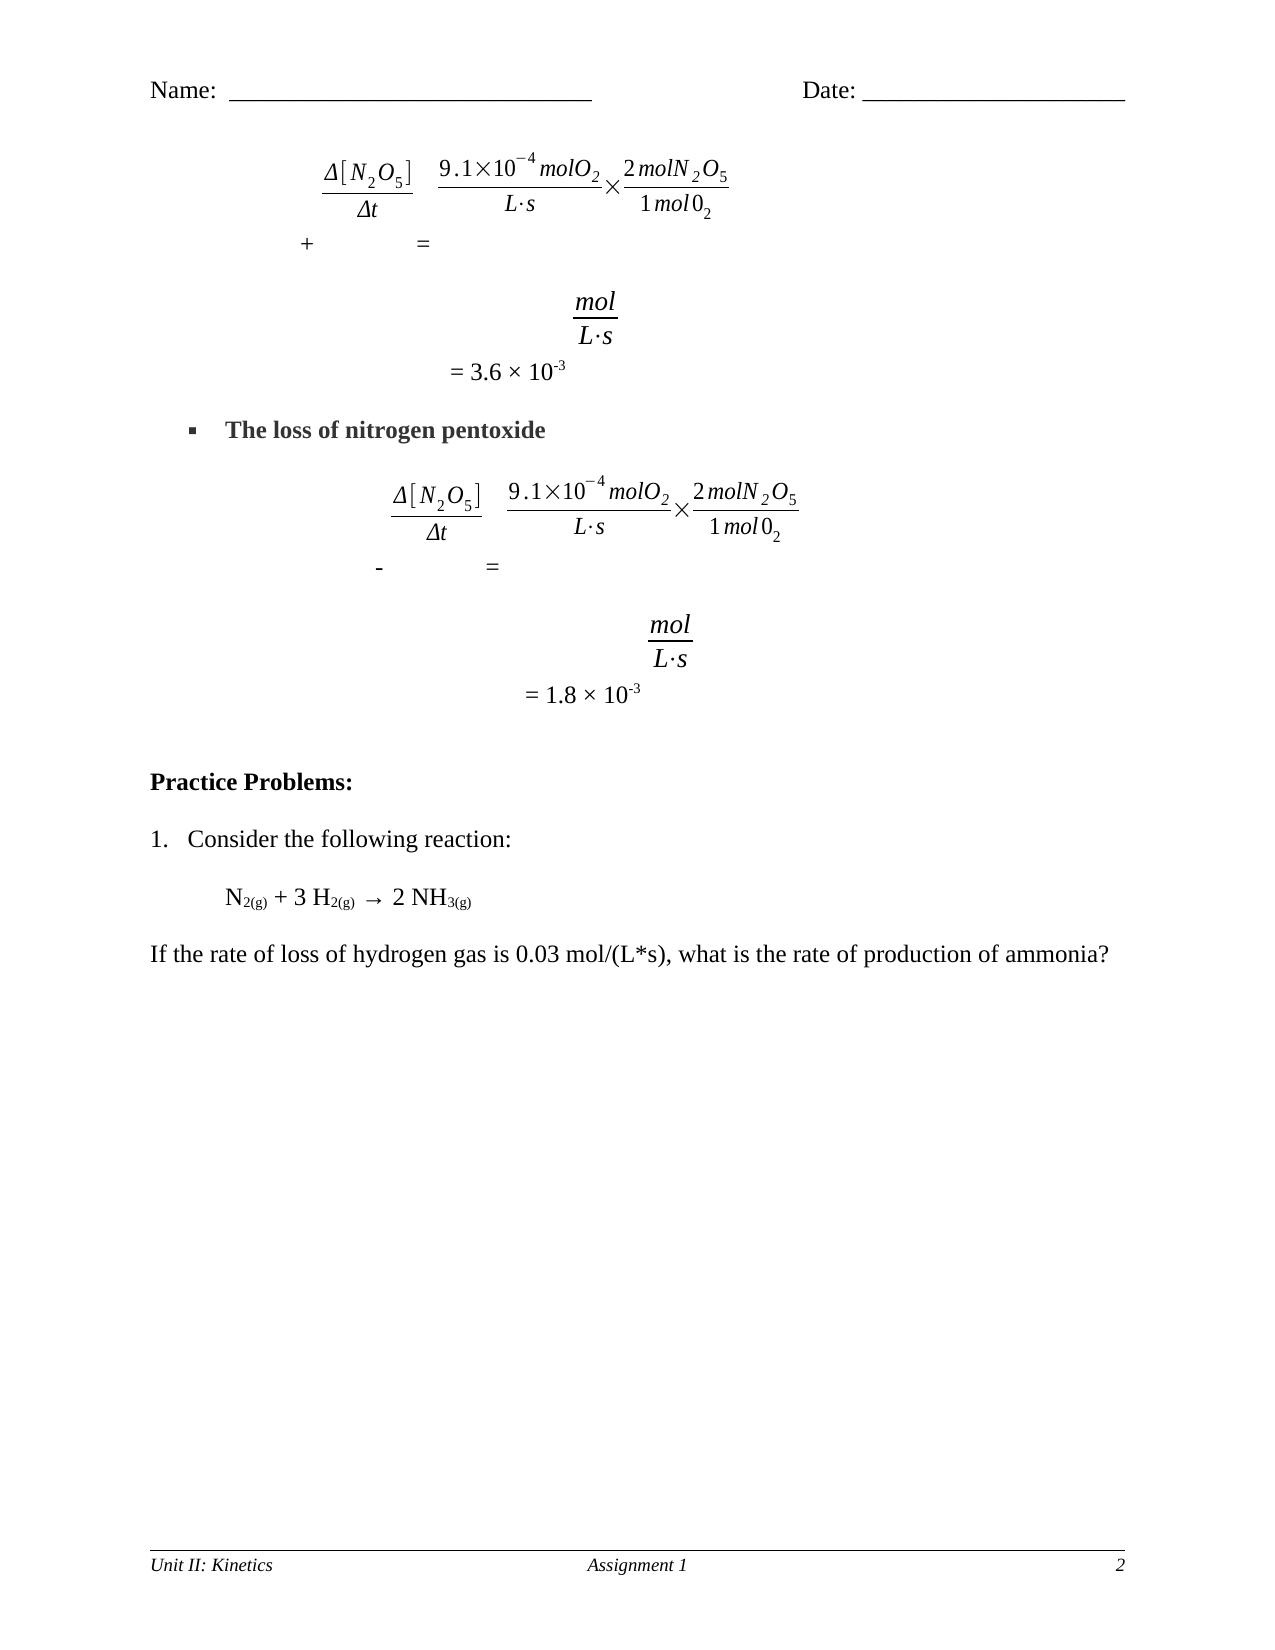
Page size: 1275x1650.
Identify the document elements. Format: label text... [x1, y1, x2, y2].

text 1. Consider the following reaction: [150, 824, 1125, 853]
text + = [225, 150, 1125, 257]
list The loss of nitrogen pentoxide [187, 415, 1125, 444]
text = 3.6 × 10-3 [187, 287, 1125, 386]
text Practice Problems: [150, 767, 1125, 795]
text N2(g) + 3 H2(g) → 2 NH3(g) [150, 882, 1125, 910]
text = 1.8 × 10-3 [300, 609, 1125, 709]
text - = [300, 473, 1125, 580]
text If the rate of loss of hydrogen gas is 0.03 mol/(L*s), what is the rate of production of ammonia? [150, 939, 1125, 968]
